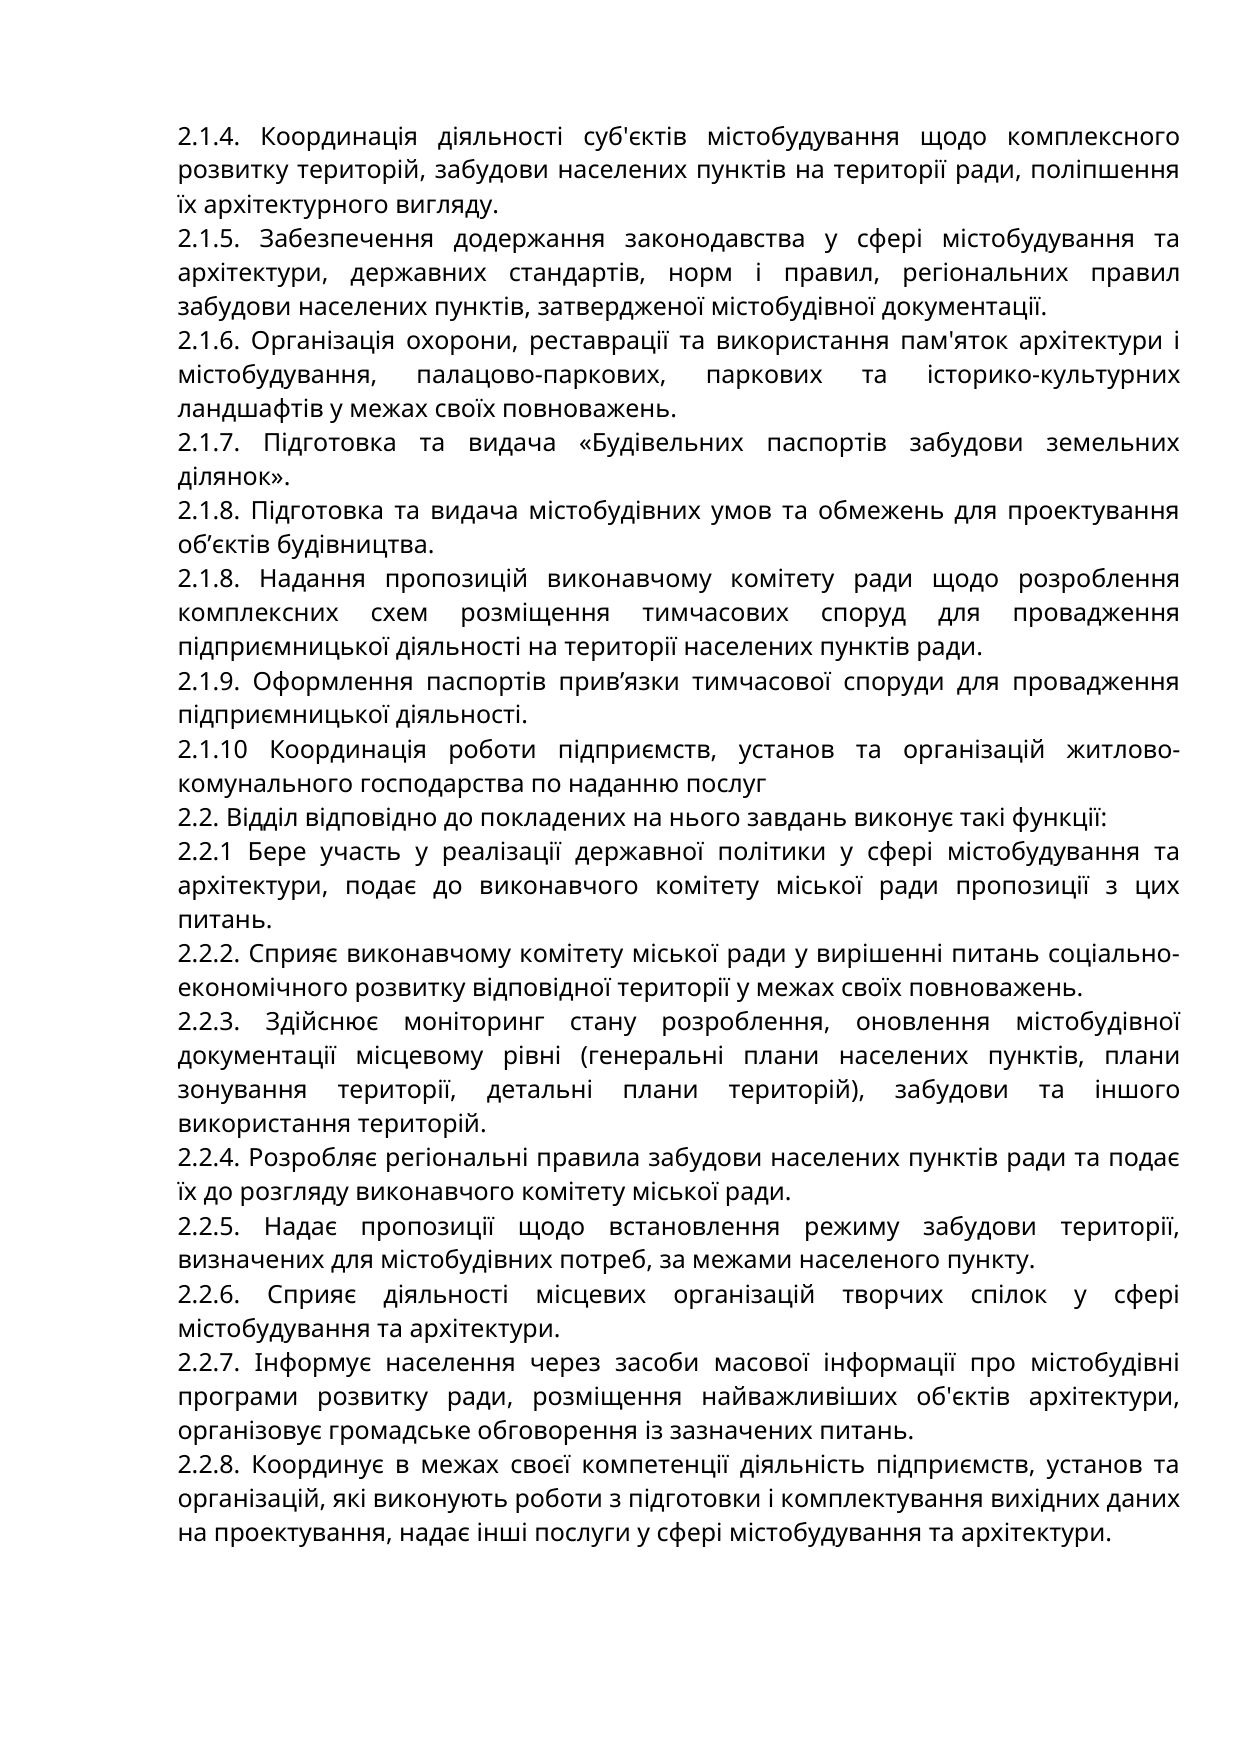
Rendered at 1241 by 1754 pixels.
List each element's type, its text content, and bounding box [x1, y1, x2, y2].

text 2.1.9. Оформлення паспортів прив’язки тимчасової споруди для провадження підприємницької діяльності. [177, 663, 1181, 731]
text 2.1.5. Забезпечення додержання законодавства у сфері містобудування та архітектури, державних стандартів, норм і правил, регіональних правил забудови населених пунктів, затвердженої містобудівної документації. [177, 220, 1181, 322]
text 2.1.6. Організація охорони, реставрації та використання пам'яток архітектури і містобудування, палацово-паркових, паркових та історико-культурних ландшафтів у межах своїх повноважень. [177, 322, 1181, 425]
text 2.1.10 Координація роботи підприємств, установ та організацій житлово-комунального господарства по наданню послуг [177, 731, 1181, 799]
text 2.2. Відділ відповідно до покладених на нього завдань виконує такі функції: [177, 799, 1181, 833]
text 2.2.6. Сприяє діяльності місцевих організацій творчих спілок у сфері містобудування та архітектури. [177, 1276, 1181, 1344]
text 2.2.7. Інформує населення через засоби масової інформації про містобудівні програми розвитку ради, розміщення найважливіших об'єктів архітектури, організовує громадське обговорення із зазначених питань. [177, 1344, 1181, 1447]
text 2.2.4. Розробляє регіональні правила забудови населених пунктів ради та подає їх до розгляду виконавчого комітету міської ради. [177, 1140, 1181, 1208]
text 2.2.3. Здійснює моніторинг стану розроблення, оновлення містобудівної документації місцевому рівні (генеральні плани населених пунктів, плани зонування території, детальні плани територій), забудови та іншого використання територій. [177, 1004, 1181, 1140]
text 2.1.4. Координація діяльності суб'єктів містобудування щодо комплексного розвитку територій, забудови населених пунктів на території ради, поліпшення їх архітектурного вигляду. [177, 118, 1181, 220]
text 2.2.1 Бере участь у реалізації державної політики у сфері містобудування та архітектури, подає до виконавчого комітету міської ради пропозиції з цих питань. [177, 833, 1181, 936]
text 2.2.2. Сприяє виконавчому комітету міської ради у вирішенні питань соціально-економічного розвитку відповідної території у межах своїх повноважень. [177, 936, 1181, 1004]
text 2.1.7. Підготовка та видача «Будівельних паспортів забудови земельних ділянок». [177, 425, 1181, 493]
text 2.2.5. Надає пропозиції щодо встановлення режиму забудови території, визначених для містобудівних потреб, за межами населеного пункту. [177, 1208, 1181, 1276]
text 2.1.8. Надання пропозицій виконавчому комітету ради щодо розроблення комплексних схем розміщення тимчасових споруд для провадження підприємницької діяльності на території населених пунктів ради. [177, 561, 1181, 663]
text 2.2.8. Координує в межах своєї компетенції діяльність підприємств, установ та організацій, які виконують роботи з підготовки і комплектування вихідних даних на проектування, надає інші послуги у сфері містобудування та архітектури. [177, 1447, 1181, 1549]
text 2.1.8. Підготовка та видача містобудівних умов та обмежень для проектування об’єктів будівництва. [177, 493, 1181, 561]
